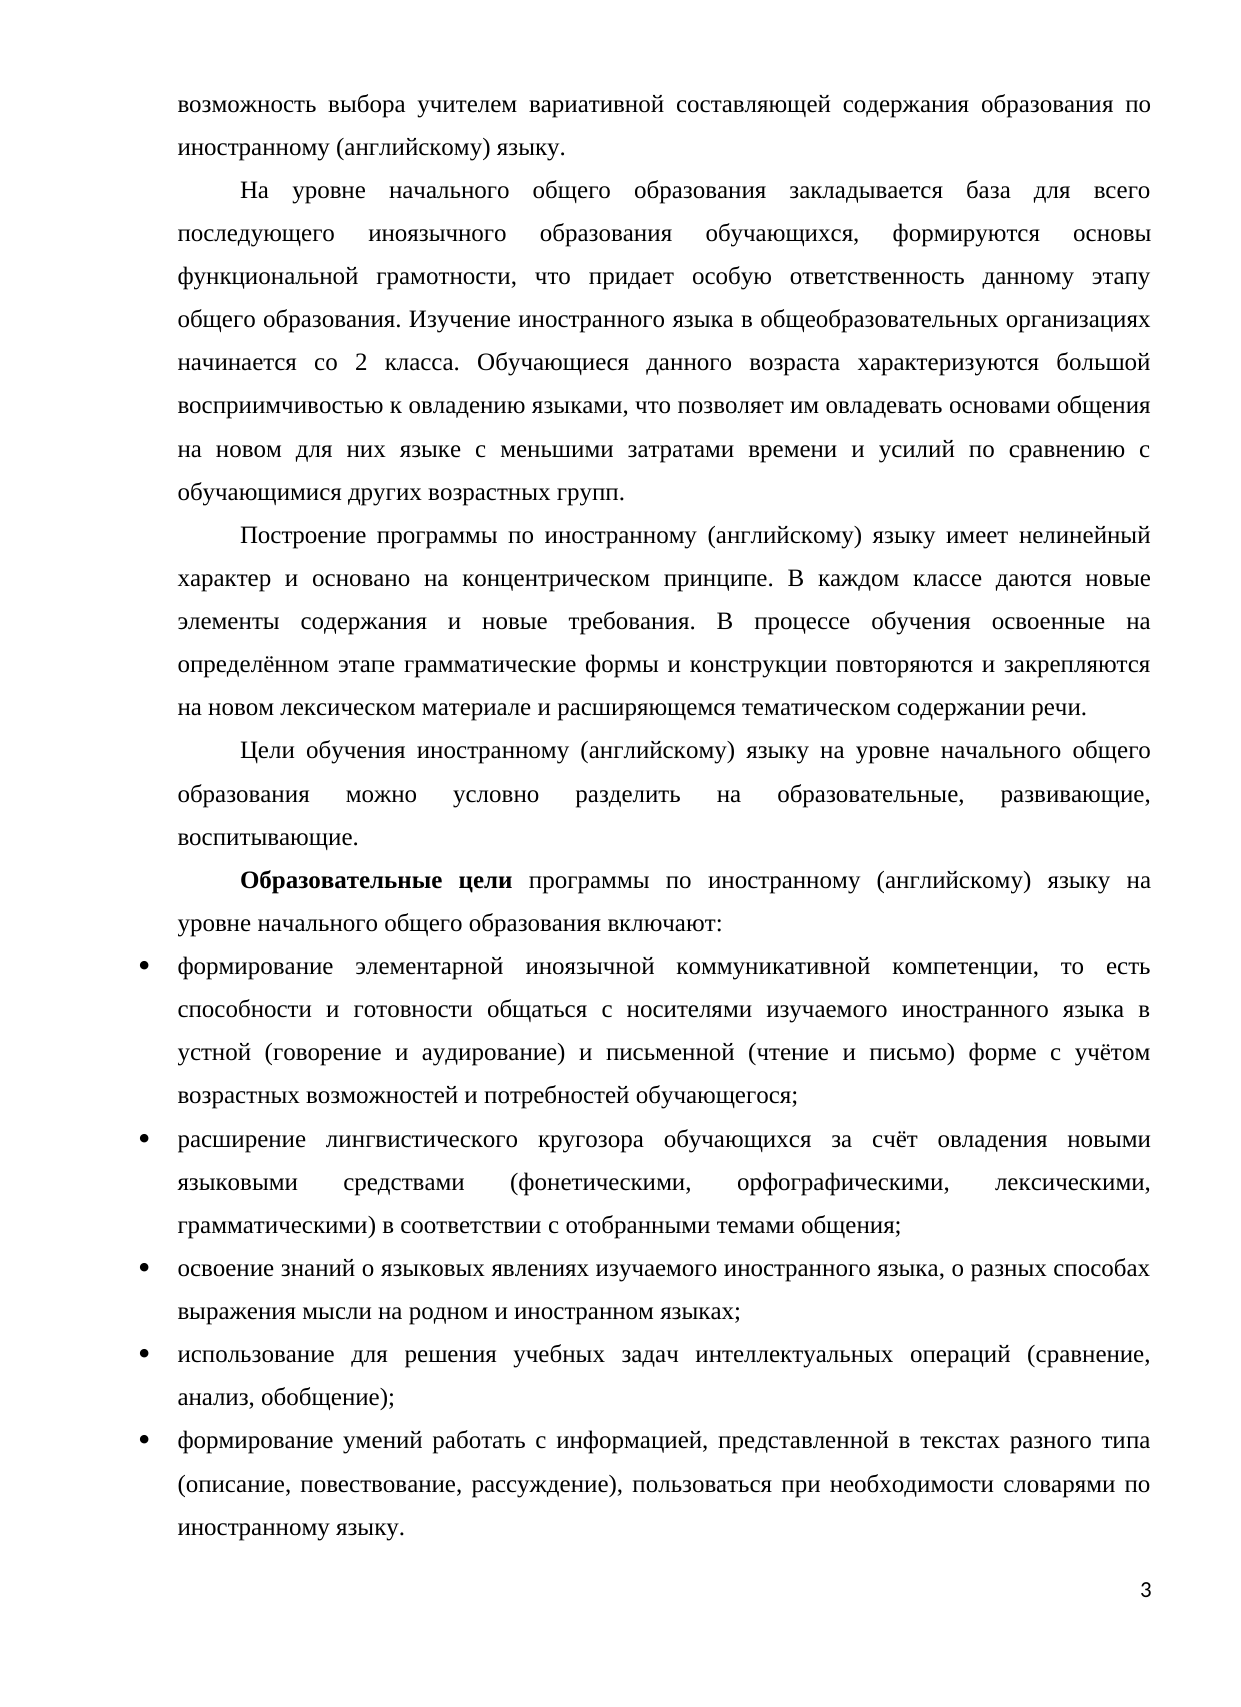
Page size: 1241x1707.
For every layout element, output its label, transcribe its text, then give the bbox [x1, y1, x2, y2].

text Цели обучения иностранному (английскому) языку на уровне начального общего образования можно условно разделить на образовательные, развивающие, воспитывающие. [177, 736, 1152, 851]
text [177, 89, 1152, 161]
list формирование умений работать с информацией, представленной в текстах разного типа (описание, повествование, рассуждение), пользоваться при необходимости словарями по иностранному языку. [140, 1426, 1152, 1541]
list освоение знаний о языковых явлениях изучаемого иностранного языка, о разных способах выражения мысли на родном и иностранном языках; [140, 1253, 1152, 1325]
list формирование элементарной иноязычной коммуникативной компетенции, то есть способности и готовности общаться с носителями изучаемого иностранного языка в устной (говорение и аудирование) и письменной (чтение и письмо) форме с учётом возрастных возможностей и потребностей обучающегося; [140, 951, 1152, 1109]
list расширение лингвистического кругозора обучающихся за счёт овладения новыми языковыми средствами (фонетическими, орфографическими, лексическими, грамматическими) в соответствии c отобранными темами общения; [140, 1124, 1152, 1239]
text Образовательные цели программы по иностранному (английскому) языку на уровне начального общего образования включают: [177, 865, 1152, 937]
text На уровне начального общего образования закладывается база для всего последующего иноязычного образования обучающихся, формируются основы функциональной грамотности, что придает особую ответственность данному этапу общего образования. Изучение иностранного языка в общеобразовательных организациях начинается со 2 класса. Обучающиеся данного возраста характеризуются большой восприимчивостью к овладению языками, что позволяет им овладевать основами общения на новом для них языке с меньшими затратами времени и усилий по сравнению с обучающимися других возрастных групп. [177, 175, 1152, 506]
list использование для решения учебных задач интеллектуальных операций (сравнение, анализ, обобщение); [140, 1339, 1152, 1411]
text Построение программы по иностранному (английскому) языку имеет нелинейный характер и основано на концентрическом принципе. В каждом классе даются новые элементы содержания и новые требования. В процессе обучения освоенные на определённом этапе грамматические формы и конструкции повторяются и закрепляются на новом лексическом материале и расширяющемся тематическом содержании речи. [177, 520, 1152, 721]
